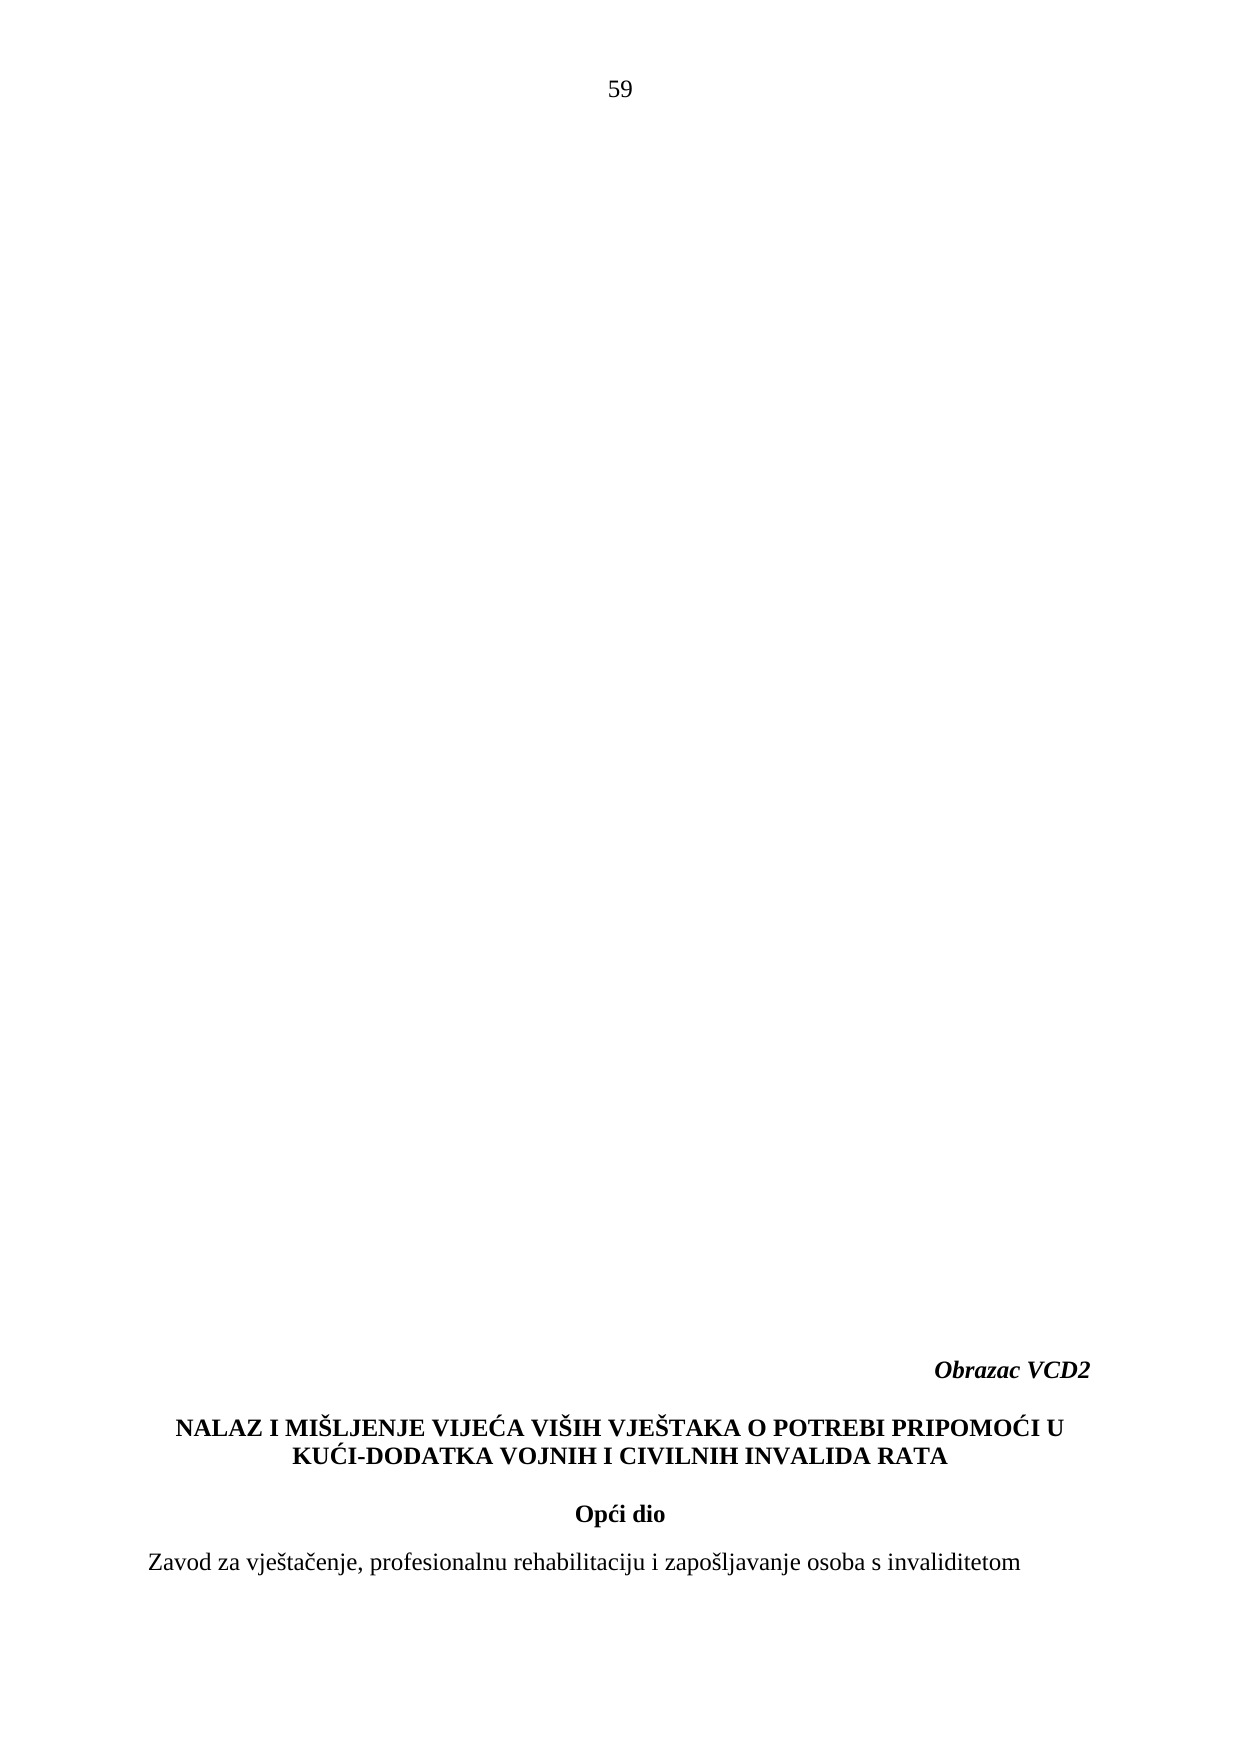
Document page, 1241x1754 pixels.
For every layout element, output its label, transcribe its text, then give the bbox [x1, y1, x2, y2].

text NALAZ I MIŠLJENJE VIJEĆA VIŠIH VJEŠTAKA O POTREBI PRIPOMOĆI U KUĆI-DODATKA VOJNIH I CIVILNIH INVALIDA RATA [148, 1413, 1093, 1470]
text Obrazac VCD2 [148, 1355, 1093, 1384]
text Opći dio [148, 1499, 1093, 1528]
text Zavod za vještačenje, profesionalnu rehabilitaciju i zapošljavanje osoba s invaliditetom [148, 1547, 1093, 1575]
